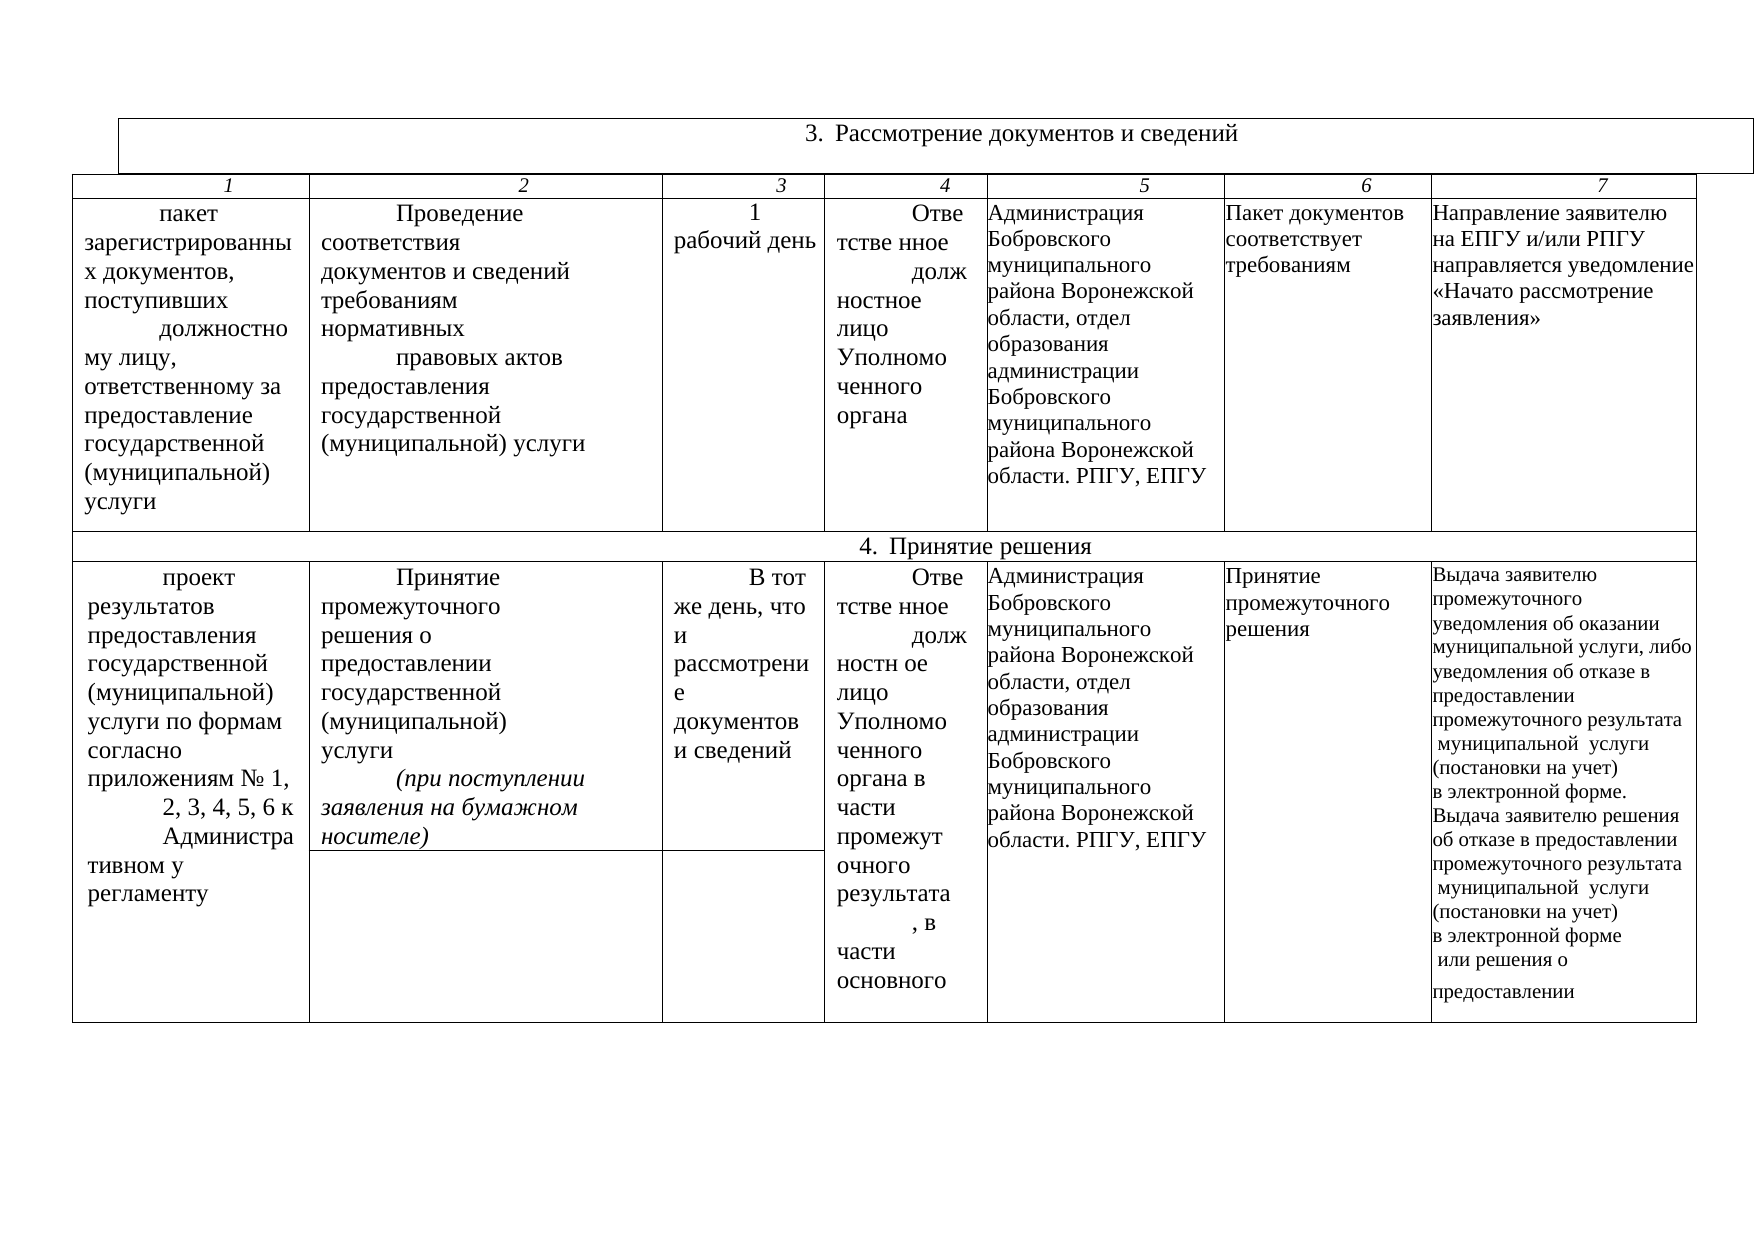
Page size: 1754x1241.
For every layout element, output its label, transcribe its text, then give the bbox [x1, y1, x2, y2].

table_cell Пакет документов соответствует требованиям [1225, 199, 1431, 531]
table_cell пакет зарегистрированны х документов, поступивших должностному лицу, ответственному за предоставление государственной (муниципальной) услуги [73, 199, 309, 531]
table_cell [663, 851, 824, 1022]
table_cell Проведение соответствия документов и сведений требованиям нормативных правовых актов предоставления государственной (муниципальной) услуги [310, 199, 662, 531]
table_cell 3. Рассмотрение документов и сведений [119, 119, 1753, 172]
table_cell проект результатов предоставления государственной (муниципальной) услуги по формам согласно приложениям № 1, 2, 3, 4, 5, 6 к Административном у регламенту [73, 562, 309, 1022]
table_header 4 [825, 175, 987, 197]
table_cell Принятие промежуточного решения о предоставлении государственной (муниципальной) услуги (при поступлении заявления на бумажном носителе) [310, 562, 662, 850]
table_cell Принятие промежуточного решения [1225, 562, 1431, 1022]
table_header 2 [310, 175, 662, 197]
table_cell В тот же день, что и рассмотрение документов и сведений [663, 562, 824, 850]
table_cell Выдача заявителю промежуточного уведомления об оказании муниципальной услуги, либо уведомления об отказе в предоставлении промежуточного результата муниципальной услуги (постановки на учет) в электронной форме. Выдача заявителю решения об отказе в предоставлении промежуточного результата муниципальной услуги (постановки на учет) в электронной форме или решения о предоставлении муниципальной услуги «Постановка на учет и направление детей в муниципальные образовательные организации, реализующие образовательные программы дошкольного образования» в части направления в муниципальную образовательную организацию (в бумажной форме) [1432, 562, 1696, 1022]
table_header 3 [663, 175, 824, 197]
table_header 7 [1432, 175, 1696, 197]
table_cell 4. Принятие решения [73, 532, 1696, 561]
table_cell 1 рабочий день [663, 199, 824, 531]
table_cell Ответстве нное должностное лицо Уполномо ченного органа [825, 199, 987, 531]
table_header 5 [988, 175, 1224, 197]
table_cell Ответстве нное должностн ое лицо Уполномо ченного органа в части промежут очного результата , в части основного результата принятие решения согласно нормативн ым правовым актам [825, 562, 987, 1022]
table_cell Направление заявителю на ЕПГУ и/или РПГУ направляется уведомление «Начато рассмотрение заявления» [1432, 199, 1696, 531]
table_header 6 [1225, 175, 1431, 197]
table_cell [310, 851, 662, 1022]
table_header 1 [73, 175, 309, 197]
